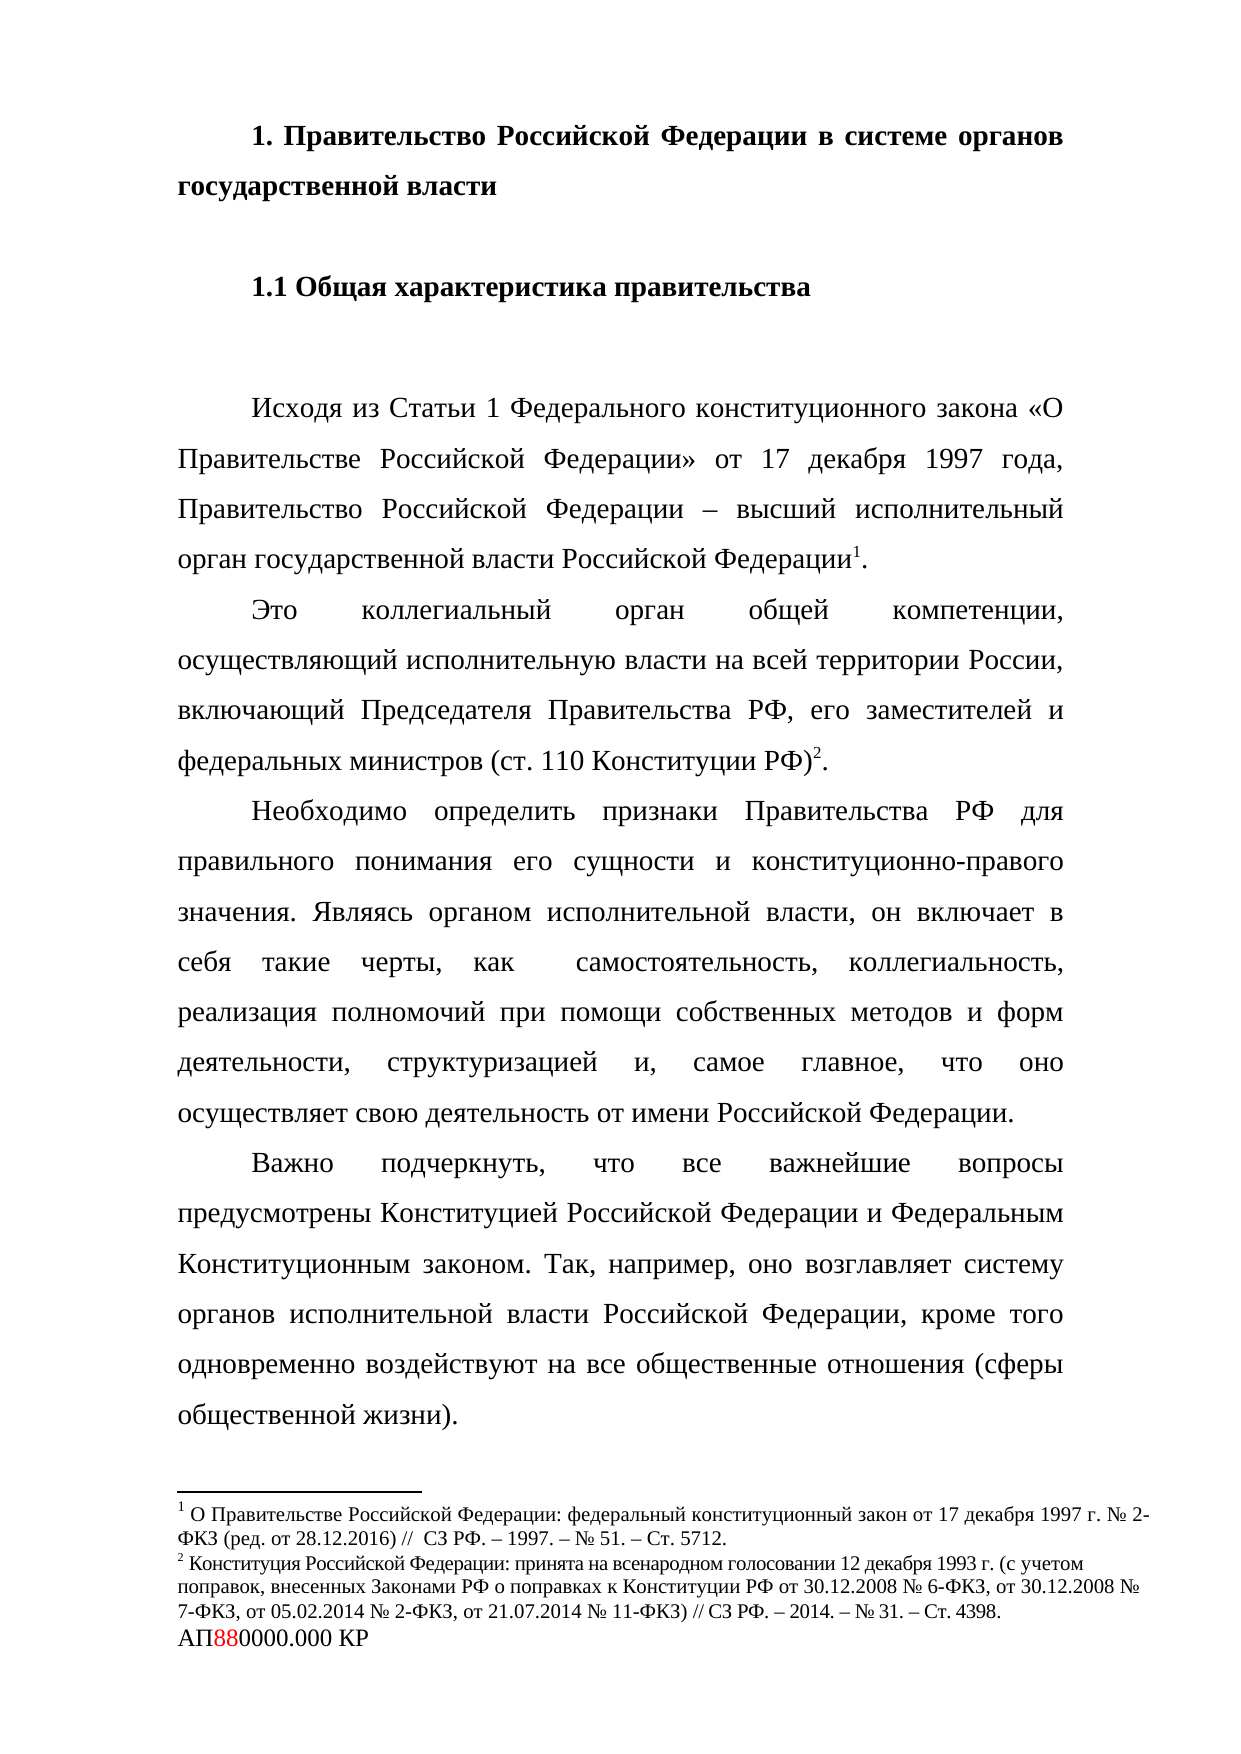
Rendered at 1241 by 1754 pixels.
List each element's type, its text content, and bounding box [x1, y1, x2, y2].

text 1. Правительство Российской Федерации в системе органов государственной власти [177, 118, 1064, 202]
text Необходимо определить признаки Правительства РФ для правильного понимания его сущности и конституционно-правого значения. Являясь органом исполнительной власти, он включает в себя такие черты, как самостоятельность, коллегиальность, реализация полномочий при помощи собственных методов и форм деятельности, структуризацией и, самое главное, что оно осуществляет свою деятельность от имени Российской Федерации. [177, 793, 1064, 1128]
text Важно подчеркнуть, что все важнейшие вопросы предусмотрены Конституцией Российской Федерации и Федеральным Конституционным законом. Так, например, оно возглавляет систему органов исполнительной власти Российской Федерации, кроме того одновременно воздействуют на все общественные отношения (сферы общественной жизни). [177, 1145, 1064, 1430]
text Исходя из Статьи 1 Федерального конституционного закона «О Правительстве Российской Федерации» от 17 декабря 1997 года, Правительство Российской Федерации – высший исполнительный орган государственной власти Российской Федерации. [177, 391, 1064, 575]
text 1.1 Общая характеристика правительства [177, 269, 1064, 303]
text Это коллегиальный орган общей компетенции, осуществляющий исполнительную власти на всей территории России, включающий Председателя Правительства РФ, его заместителей и федеральных министров (ст. 110 Конституции РФ). [177, 592, 1064, 776]
